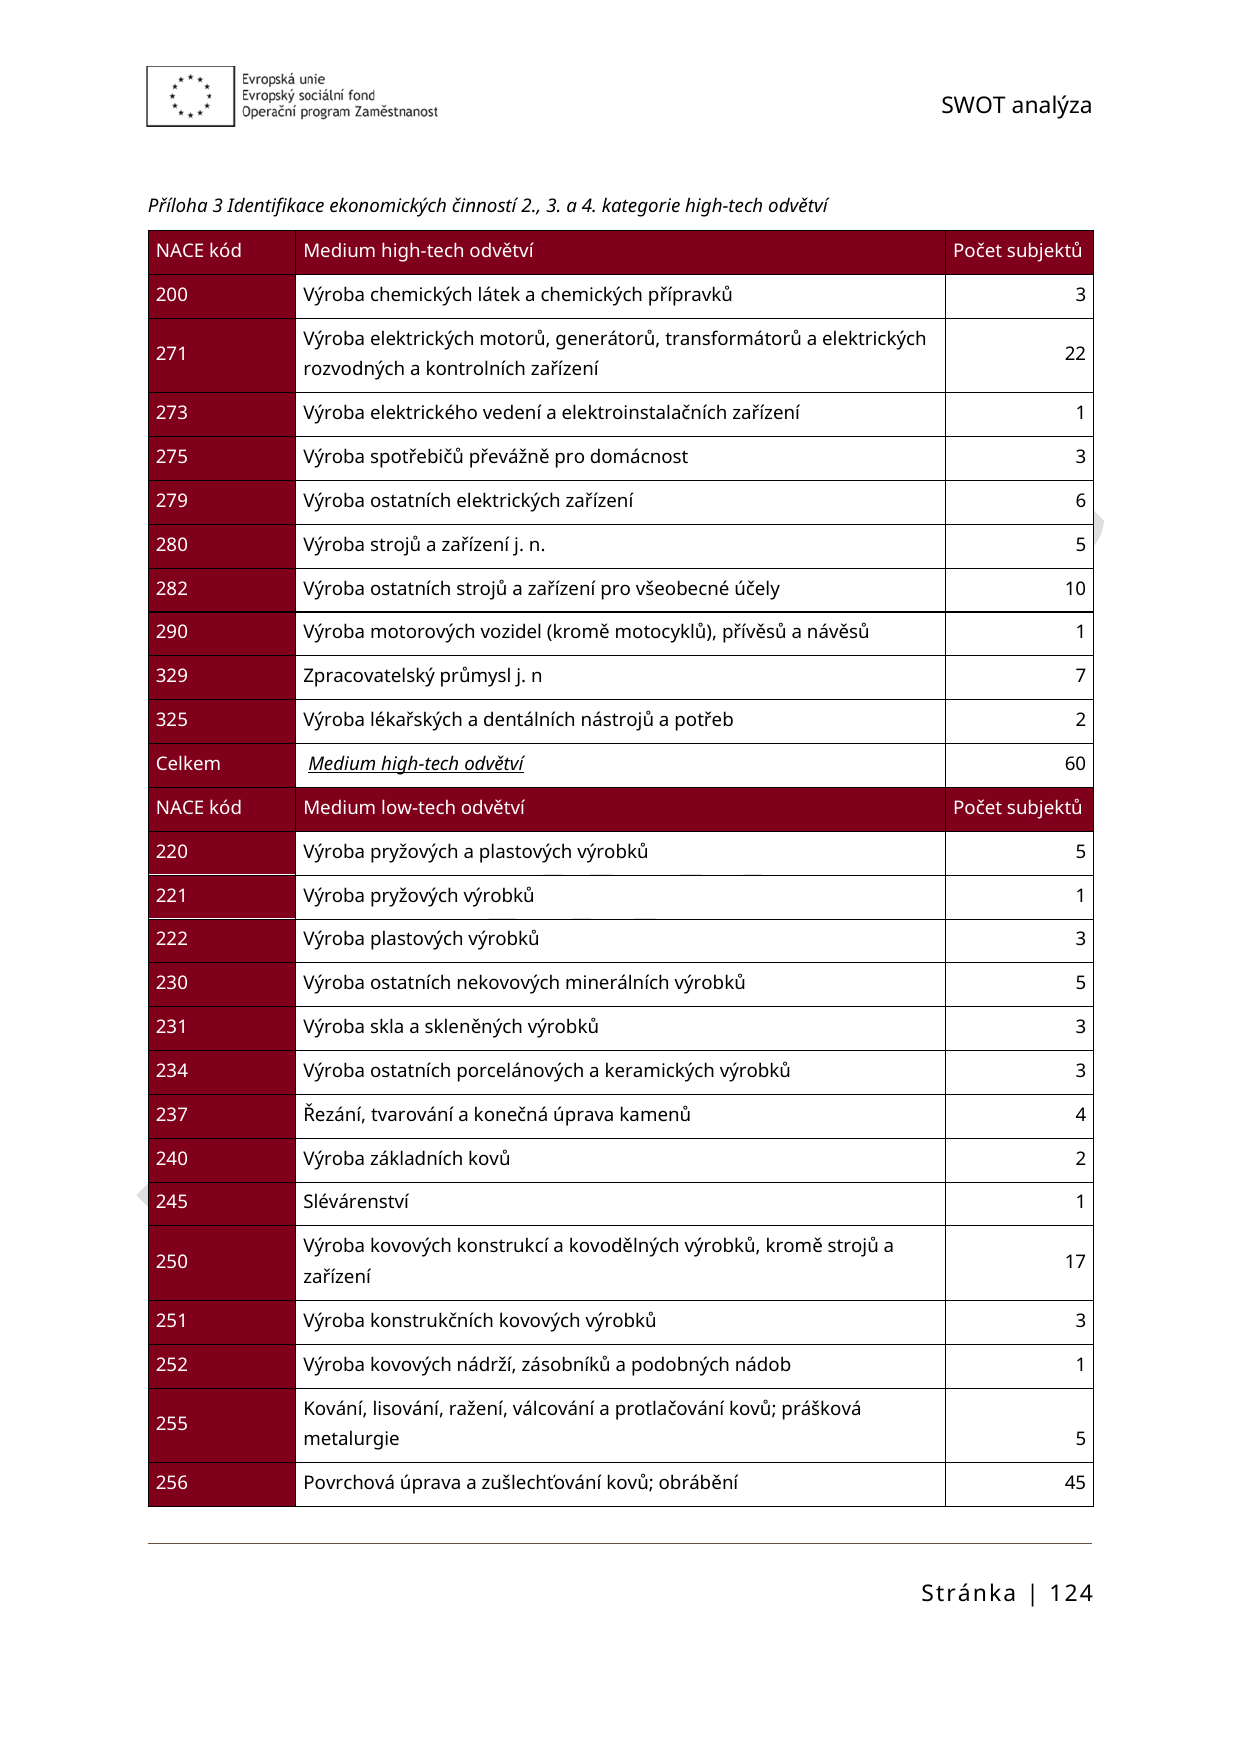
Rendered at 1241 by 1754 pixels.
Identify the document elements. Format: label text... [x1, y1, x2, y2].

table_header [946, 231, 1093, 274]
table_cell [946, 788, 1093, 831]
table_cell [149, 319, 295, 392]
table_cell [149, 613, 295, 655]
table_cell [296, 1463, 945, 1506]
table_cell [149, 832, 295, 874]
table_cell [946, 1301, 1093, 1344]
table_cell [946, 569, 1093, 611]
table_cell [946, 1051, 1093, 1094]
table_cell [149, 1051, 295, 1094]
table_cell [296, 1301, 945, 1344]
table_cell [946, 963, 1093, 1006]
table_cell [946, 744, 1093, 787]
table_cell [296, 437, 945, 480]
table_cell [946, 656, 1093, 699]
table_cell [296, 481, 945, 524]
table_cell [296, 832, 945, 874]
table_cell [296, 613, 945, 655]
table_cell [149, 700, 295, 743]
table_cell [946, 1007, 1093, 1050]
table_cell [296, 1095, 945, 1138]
text Příloha 3 Identifikace ekonomických činností 2., 3. a 4. kategorie high-tech odvětví [148, 192, 1092, 217]
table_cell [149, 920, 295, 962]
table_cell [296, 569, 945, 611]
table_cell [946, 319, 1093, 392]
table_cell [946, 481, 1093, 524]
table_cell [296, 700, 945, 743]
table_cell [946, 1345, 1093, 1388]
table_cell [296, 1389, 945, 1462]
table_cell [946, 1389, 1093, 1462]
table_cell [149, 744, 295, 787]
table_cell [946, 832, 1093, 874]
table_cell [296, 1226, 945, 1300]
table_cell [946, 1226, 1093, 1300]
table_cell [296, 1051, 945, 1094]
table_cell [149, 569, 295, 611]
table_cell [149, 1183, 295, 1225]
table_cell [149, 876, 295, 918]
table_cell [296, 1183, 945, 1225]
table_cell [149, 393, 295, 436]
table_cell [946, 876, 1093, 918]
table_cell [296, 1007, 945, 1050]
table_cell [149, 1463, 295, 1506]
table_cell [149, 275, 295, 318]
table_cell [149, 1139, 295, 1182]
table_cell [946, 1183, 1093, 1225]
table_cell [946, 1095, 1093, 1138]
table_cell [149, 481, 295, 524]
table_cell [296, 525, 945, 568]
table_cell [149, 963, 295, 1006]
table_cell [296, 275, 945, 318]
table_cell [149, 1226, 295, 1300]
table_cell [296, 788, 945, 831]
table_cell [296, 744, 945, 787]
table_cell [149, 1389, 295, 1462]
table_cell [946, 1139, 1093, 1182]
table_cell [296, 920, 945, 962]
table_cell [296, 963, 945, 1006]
picture [146, 66, 438, 127]
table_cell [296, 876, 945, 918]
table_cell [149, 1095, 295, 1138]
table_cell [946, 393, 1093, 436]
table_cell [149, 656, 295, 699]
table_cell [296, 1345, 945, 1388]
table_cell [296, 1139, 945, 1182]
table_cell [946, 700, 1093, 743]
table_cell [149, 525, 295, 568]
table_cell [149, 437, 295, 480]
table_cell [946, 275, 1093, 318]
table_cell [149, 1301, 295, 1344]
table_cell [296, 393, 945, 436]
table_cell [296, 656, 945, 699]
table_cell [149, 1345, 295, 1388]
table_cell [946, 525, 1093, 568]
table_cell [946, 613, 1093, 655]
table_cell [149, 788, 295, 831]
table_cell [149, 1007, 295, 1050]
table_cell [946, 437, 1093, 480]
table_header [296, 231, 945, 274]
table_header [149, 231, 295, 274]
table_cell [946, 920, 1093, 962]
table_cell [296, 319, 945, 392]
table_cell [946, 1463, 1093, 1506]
